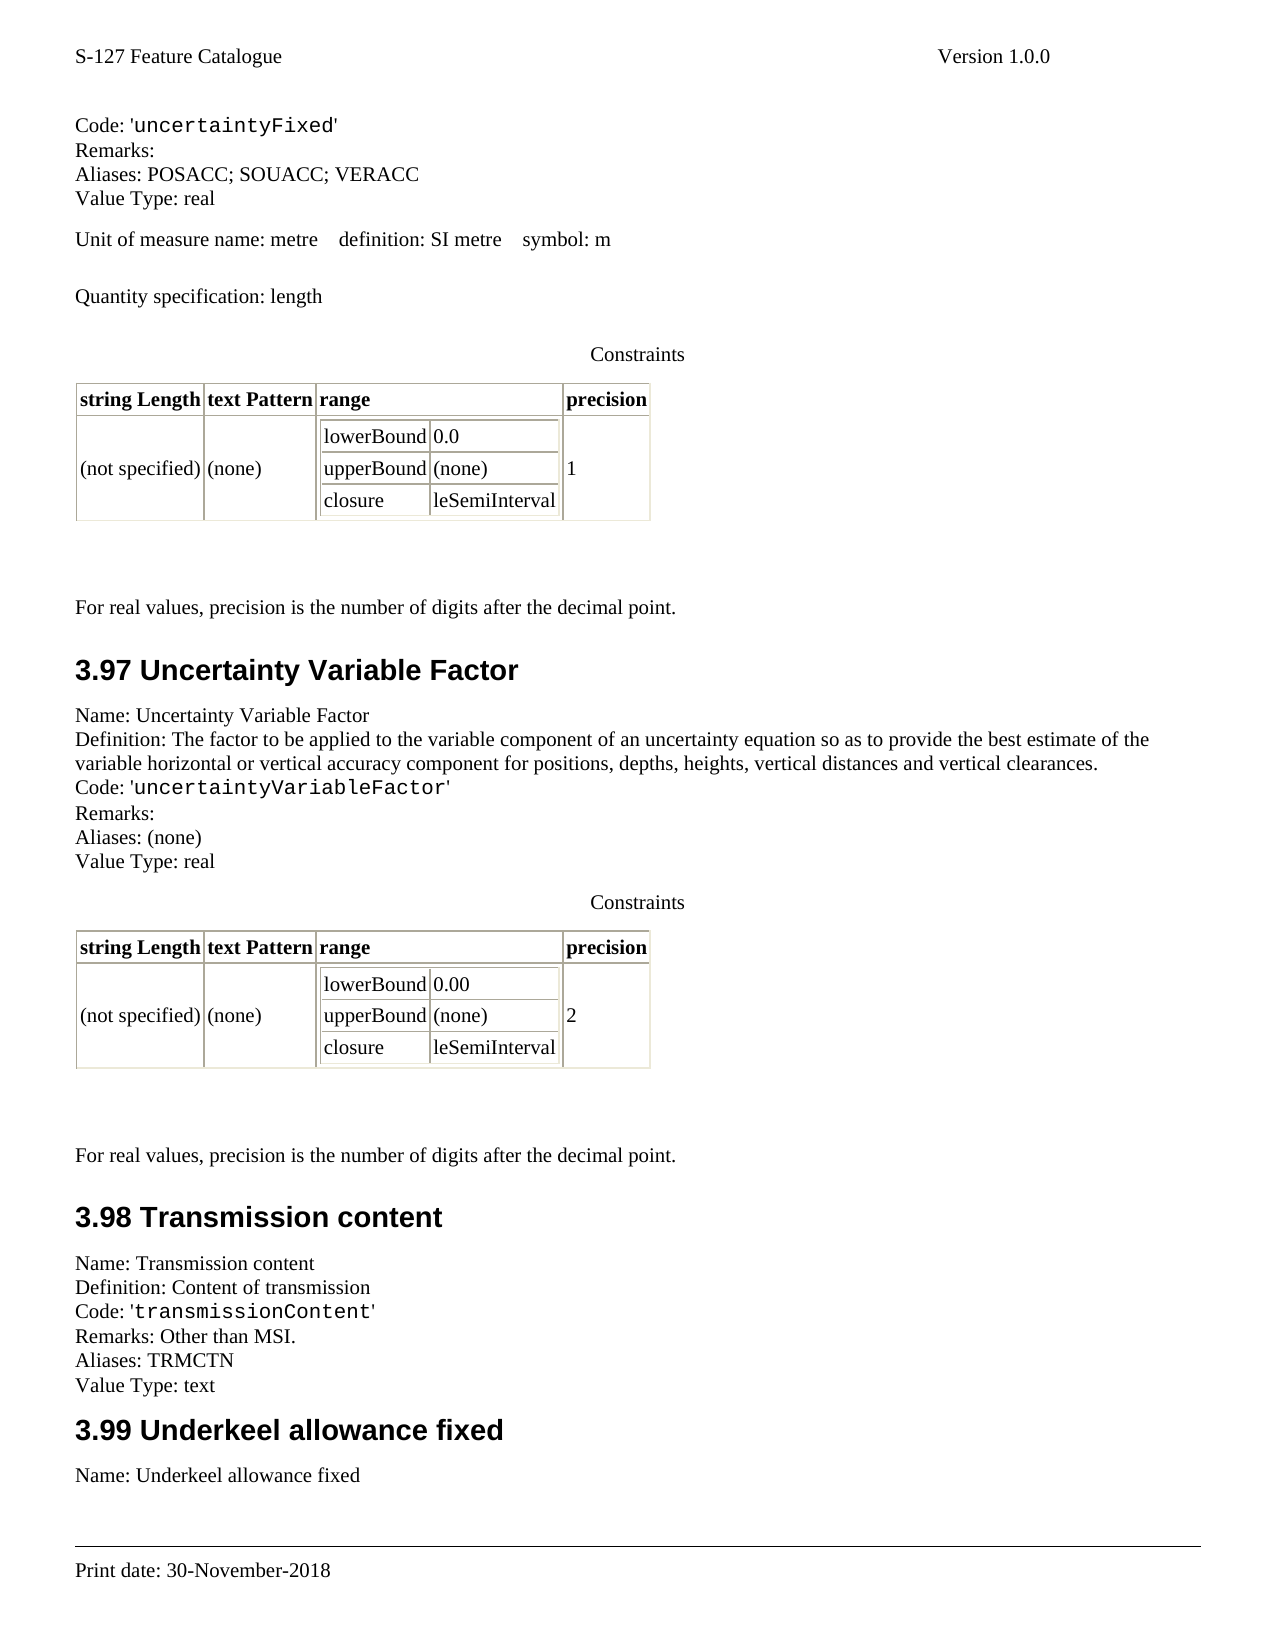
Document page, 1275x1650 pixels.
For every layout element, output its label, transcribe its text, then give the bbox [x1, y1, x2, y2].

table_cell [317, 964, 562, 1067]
text Name: Uncertainty Variable Factor Definition: The factor to be applied to the variable component of an uncertainty equation so as to provide the best estimate of the variable horizontal or vertical accuracy component for positions, depths, heights, vertical distances and vertical clearances. Code: 'uncertaintyVariableFactor' Remarks: Aliases: (none) Value Type: real [75, 703, 1200, 873]
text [75, 1463, 1200, 1487]
subtitle 3.97 Uncertainty Variable Factor [75, 653, 1200, 686]
subtitle 3.98 Transmission content [75, 1200, 1200, 1234]
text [75, 112, 1200, 210]
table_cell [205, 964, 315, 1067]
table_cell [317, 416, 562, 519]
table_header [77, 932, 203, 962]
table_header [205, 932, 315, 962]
text Name: Transmission content Definition: Content of transmission Code: 'transmissionContent' Remarks: Other than MSI. Aliases: TRMCTN Value Type: text [75, 1251, 1200, 1397]
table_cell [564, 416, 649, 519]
text Quantity specification: length [75, 284, 1200, 308]
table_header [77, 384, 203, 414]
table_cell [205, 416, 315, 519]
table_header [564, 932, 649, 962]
text Constraints [75, 342, 1200, 366]
text Constraints [75, 889, 1200, 914]
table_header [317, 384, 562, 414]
text Unit of measure name: metre definition: SI metre symbol: m [75, 227, 1200, 251]
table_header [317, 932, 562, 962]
text For real values, precision is the number of digits after the decimal point. [75, 1143, 1200, 1167]
text For real values, precision is the number of digits after the decimal point. [75, 595, 1200, 619]
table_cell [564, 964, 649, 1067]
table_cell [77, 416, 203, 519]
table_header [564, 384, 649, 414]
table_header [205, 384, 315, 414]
subtitle 3.99 Underkeel allowance fixed [75, 1413, 1200, 1447]
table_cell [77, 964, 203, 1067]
